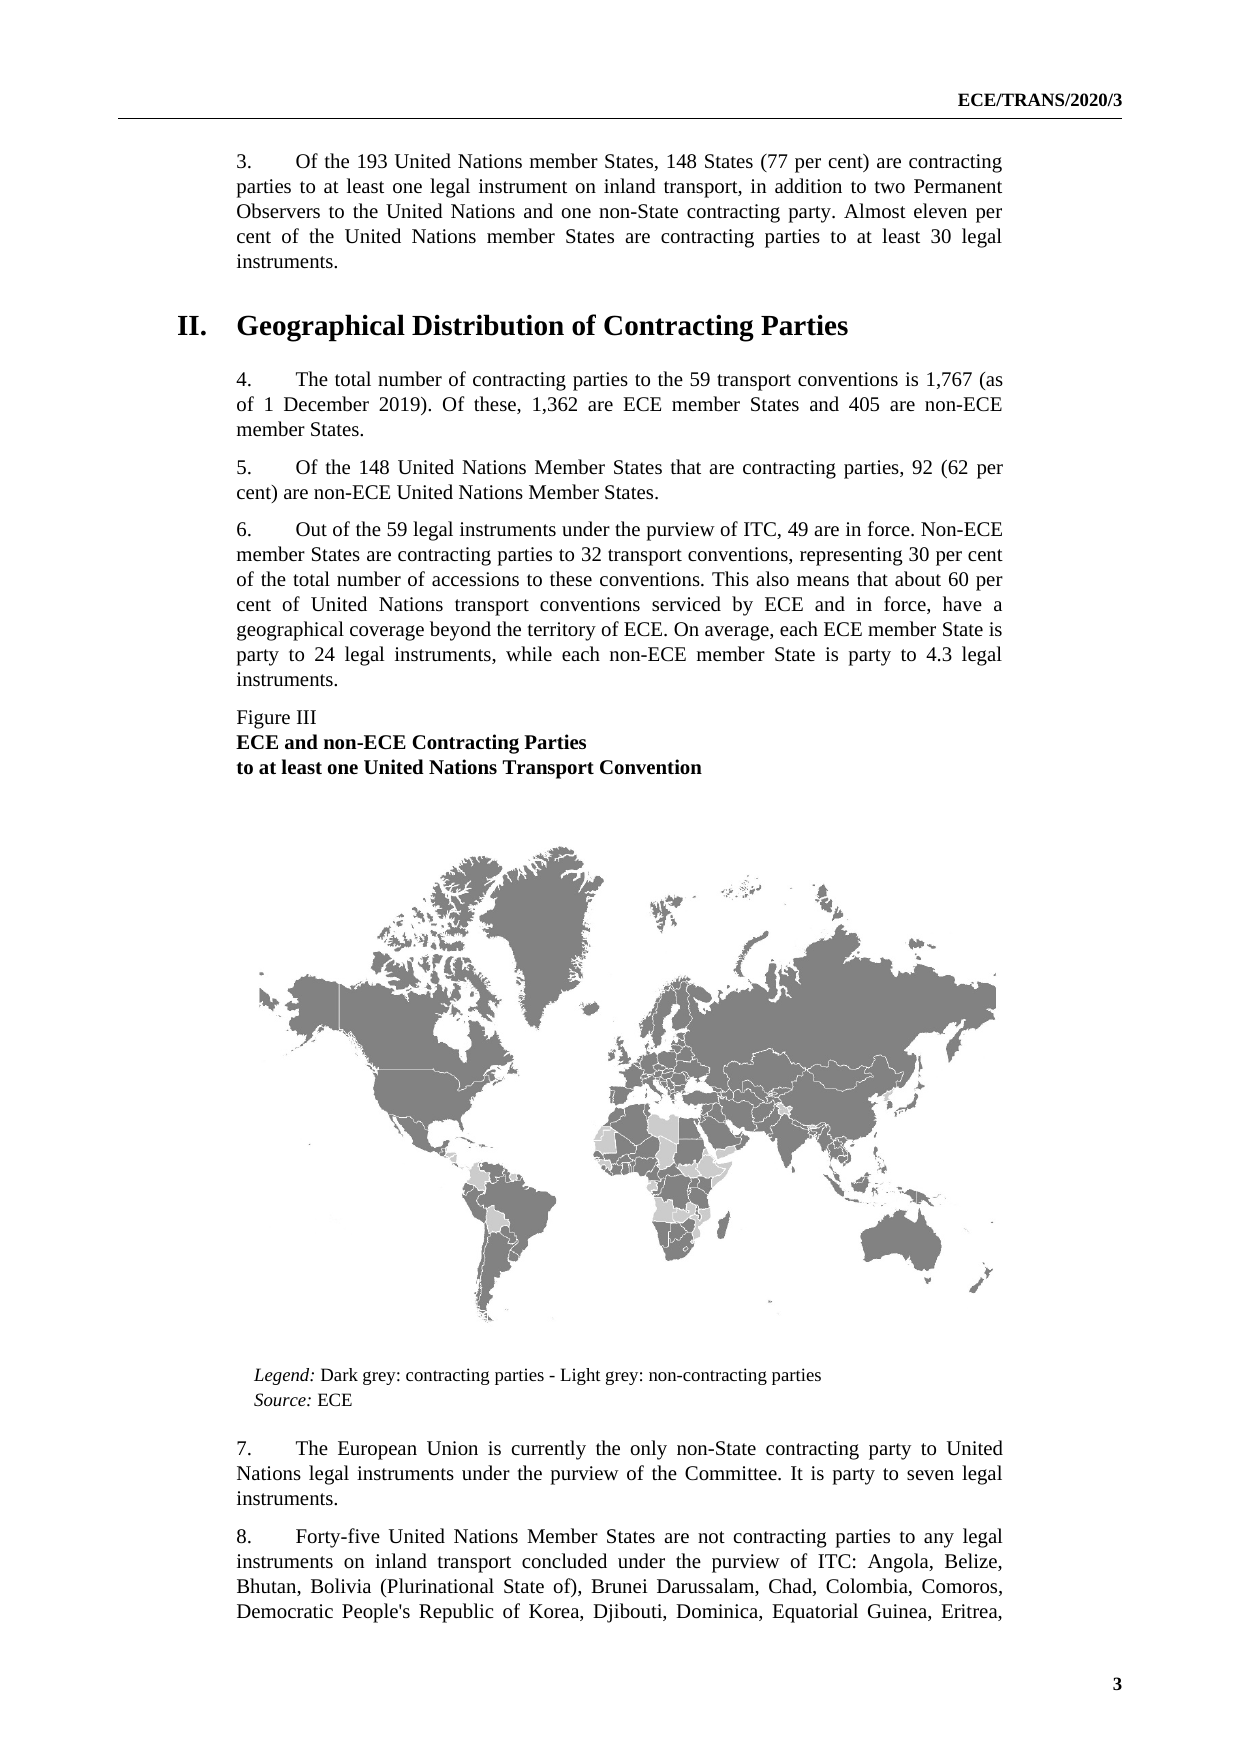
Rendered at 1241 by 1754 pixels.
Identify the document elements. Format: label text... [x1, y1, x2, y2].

text 5. Of the 148 United Nations Member States that are contracting parties, 92 (62 per cent) are non-ECE United Nations Member States. [236, 454, 1004, 504]
text Figure III [236, 704, 1004, 729]
text 4. The total number of contracting parties to the 59 transport conventions is 1,767 (as of 1 December 2019). Of these, 1,362 are ECE member States and 405 are non-ECE member States. [236, 366, 1004, 441]
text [236, 1523, 1004, 1623]
text II. Geographical Distribution of Contracting Parties [118, 310, 1004, 341]
text 6. Out of the 59 legal instruments under the purview of ITC, 49 are in force. Non-ECE member States are contracting parties to 32 transport conventions, representing 30 per cent of the total number of accessions to these conventions. This also means that about 60 per cent of United Nations transport conventions serviced by ECE and in force, have a geographical coverage beyond the territory of ECE. On average, each ECE member State is party to 24 legal instruments, while each non-ECE member State is party to 4.3 legal instruments. [236, 516, 1004, 691]
text 7. The European Union is currently the only non-State contracting party to United Nations legal instruments under the purview of the Committee. It is party to seven legal instruments. [236, 1435, 1004, 1510]
text ECE and non-ECE Contracting Parties to at least one United Nations Transport Convention [236, 729, 1004, 779]
picture [236, 803, 1008, 1348]
text 3. Of the 193 United Nations member States, 148 States (77 per cent) are contracting parties to at least one legal instrument on inland transport, in addition to two Permanent Observers to the United Nations and one non-State contracting party. Almost eleven per cent of the United Nations member States are contracting parties to at least 30 legal instruments. [236, 148, 1004, 273]
text Legend: Dark grey: contracting parties - Light grey: non-contracting parties [236, 1360, 1004, 1385]
text Source: ECE [236, 1385, 1004, 1410]
